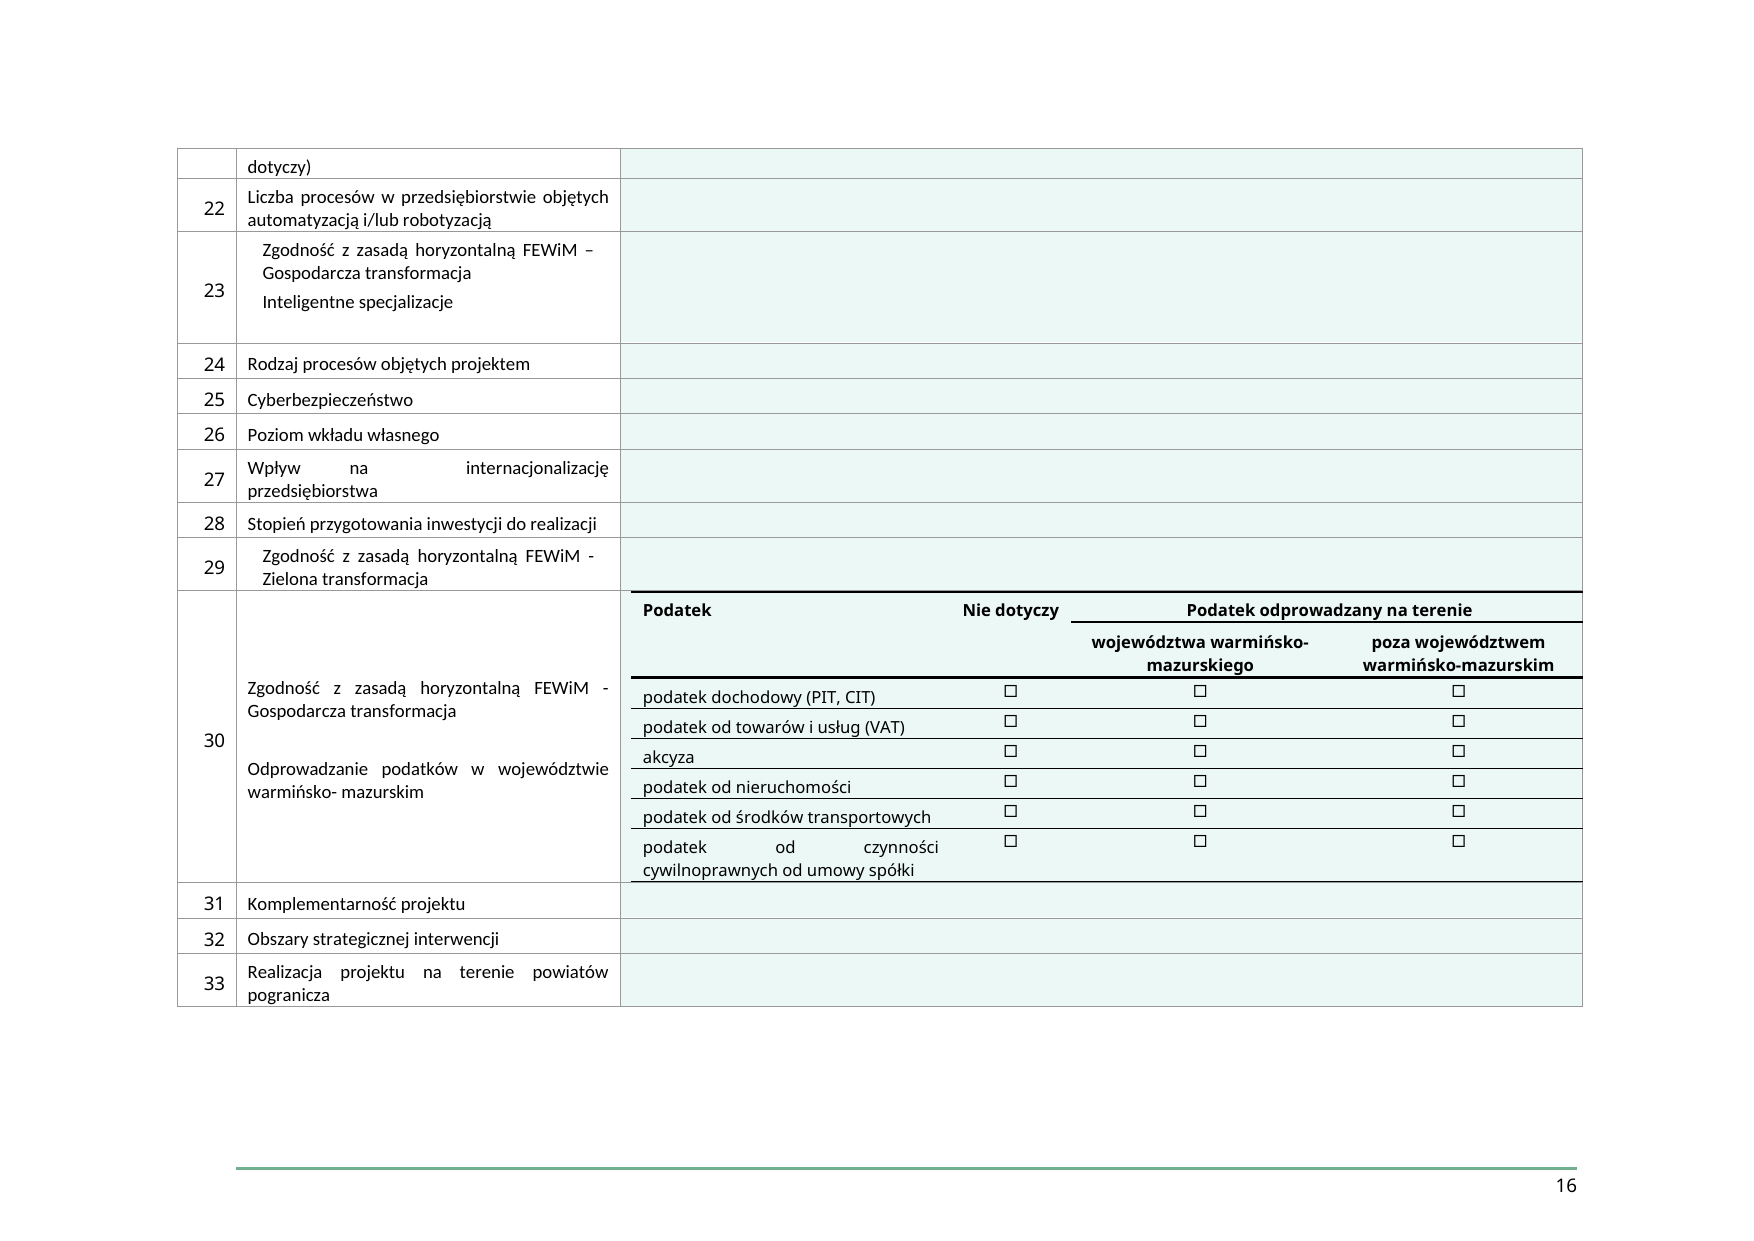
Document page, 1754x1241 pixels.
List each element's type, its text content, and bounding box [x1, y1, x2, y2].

table_cell 21 [178, 149, 236, 178]
table_cell Liczba procesów w przedsiębiorstwie objętych automatyzacją i/lub robotyzacją [237, 179, 620, 231]
table_cell [621, 538, 1582, 590]
table_cell [621, 450, 1582, 502]
table_cell Wpływ na internacjonalizację przedsiębiorstwa [237, 450, 620, 502]
table_cell Obszary strategicznej interwencji [237, 919, 620, 953]
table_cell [237, 149, 620, 178]
table_cell 30 [178, 591, 236, 882]
table_cell Poziom wkładu własnego [237, 414, 620, 449]
table_cell [621, 179, 1582, 231]
table_cell 23 [178, 232, 236, 342]
table_cell Zgodność z zasadą horyzontalną FEWiM - Zielona transformacja [237, 538, 620, 590]
table_cell [621, 414, 1582, 449]
table_cell [621, 503, 1582, 537]
table_cell Komplementarność projektu [237, 883, 620, 917]
table_cell [621, 344, 1582, 378]
table_cell [621, 919, 1582, 953]
table_cell [621, 954, 1582, 1006]
table_cell Stopień przygotowania inwestycji do realizacji [237, 503, 620, 537]
table_cell [621, 883, 1582, 917]
table_cell Zgodność z zasadą horyzontalną FEWiM – Gospodarcza transformacja Inteligentne specjalizacje [237, 232, 620, 342]
table_cell 26 [178, 414, 236, 449]
table_cell 24 [178, 344, 236, 378]
table_cell 25 [178, 379, 236, 413]
table_cell 27 [178, 450, 236, 502]
table_cell 22 [178, 179, 236, 231]
table_cell 28 [178, 503, 236, 537]
table_cell 29 [178, 538, 236, 590]
table_cell 31 [178, 883, 236, 917]
table_cell 32 [178, 919, 236, 953]
table_cell Rodzaj procesów objętych projektem [237, 344, 620, 378]
table_cell 33 [178, 954, 236, 1006]
table_cell [621, 379, 1582, 413]
table_cell Realizacja projektu na terenie powiatów pogranicza [237, 954, 620, 1006]
table_cell [621, 149, 1582, 178]
table_cell [621, 232, 1582, 342]
table_cell [621, 591, 1582, 882]
table_cell Cyberbezpieczeństwo [237, 379, 620, 413]
table_cell Zgodność z zasadą horyzontalną FEWiM - Gospodarcza transformacja Odprowadzanie podatków w województwie warmińsko- mazurskim [237, 591, 620, 882]
